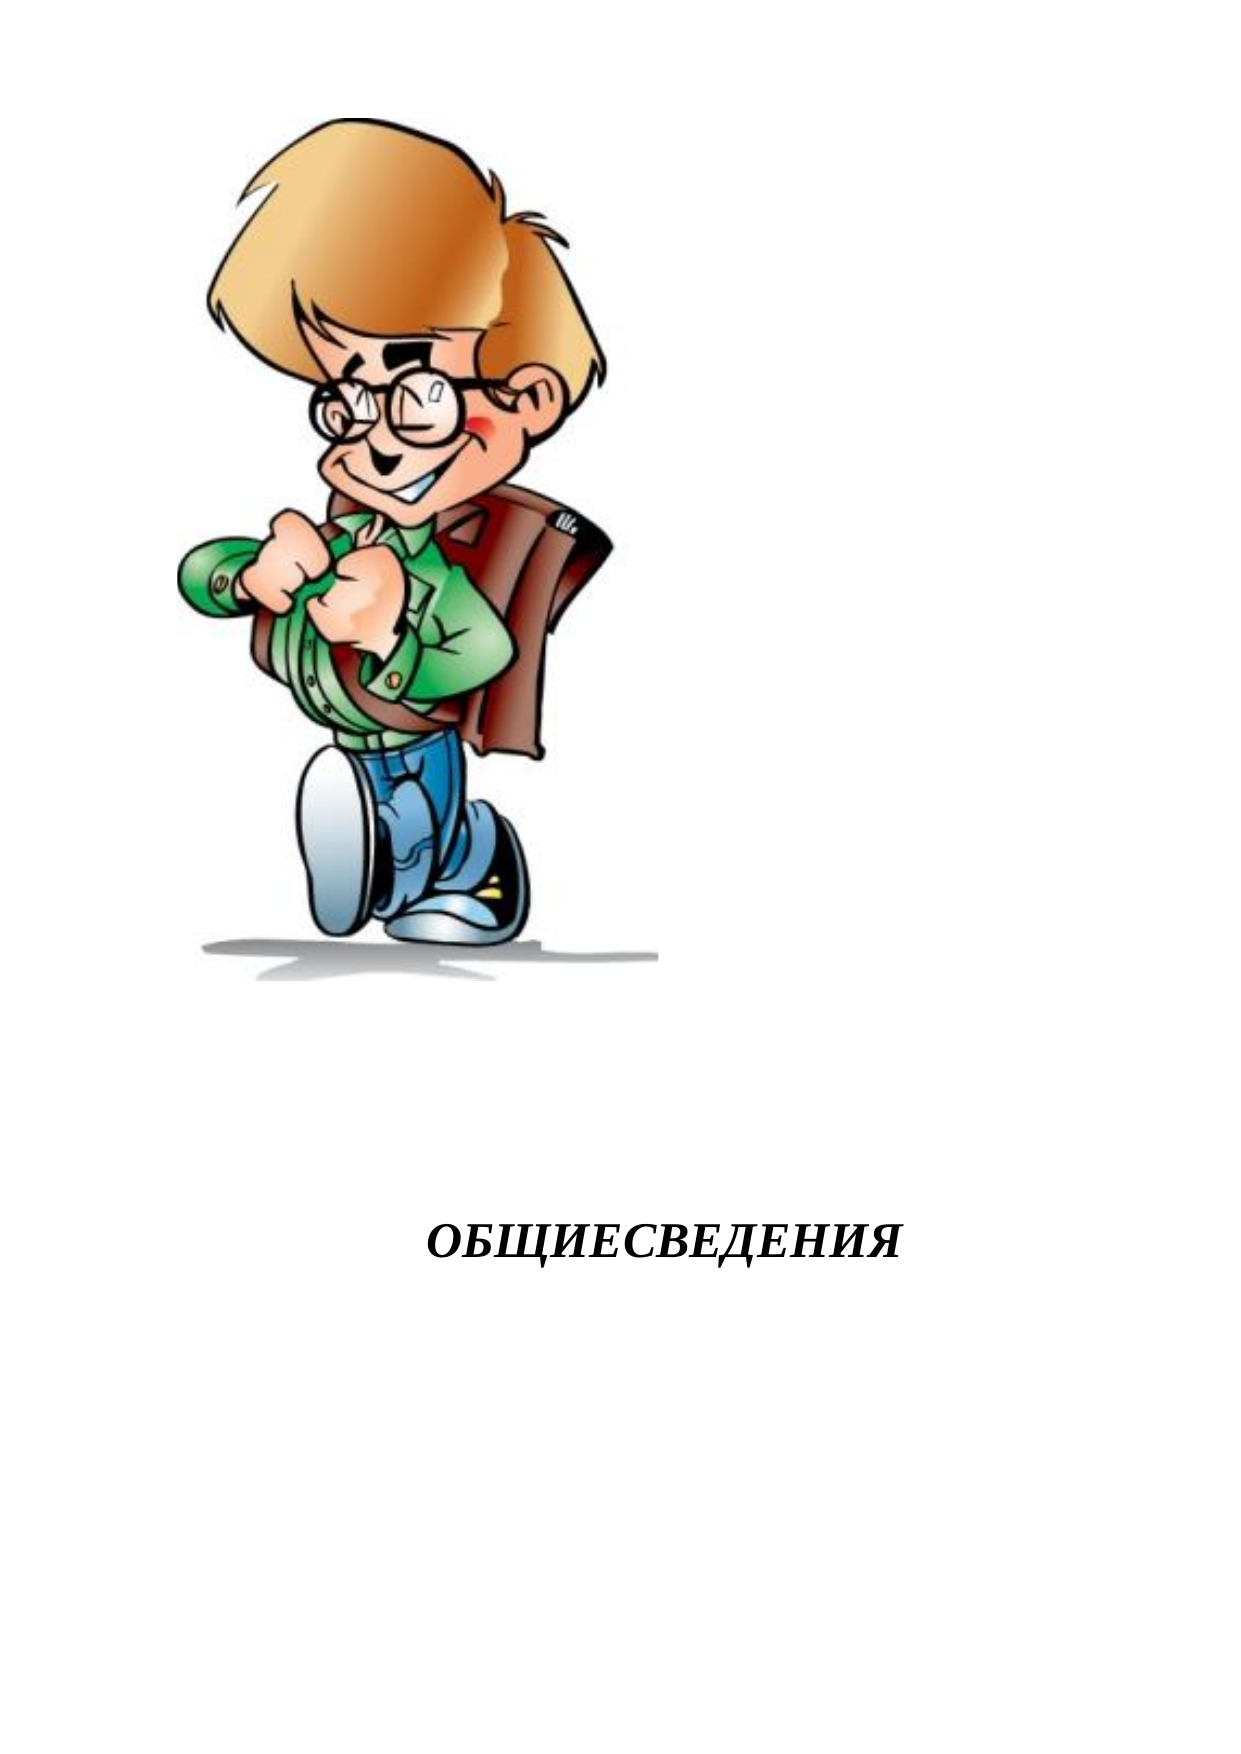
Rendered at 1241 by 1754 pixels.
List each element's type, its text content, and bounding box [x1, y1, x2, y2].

subtitle ОБЩИЕСВЕДЕНИЯ [177, 1211, 1152, 1268]
picture [177, 118, 659, 981]
